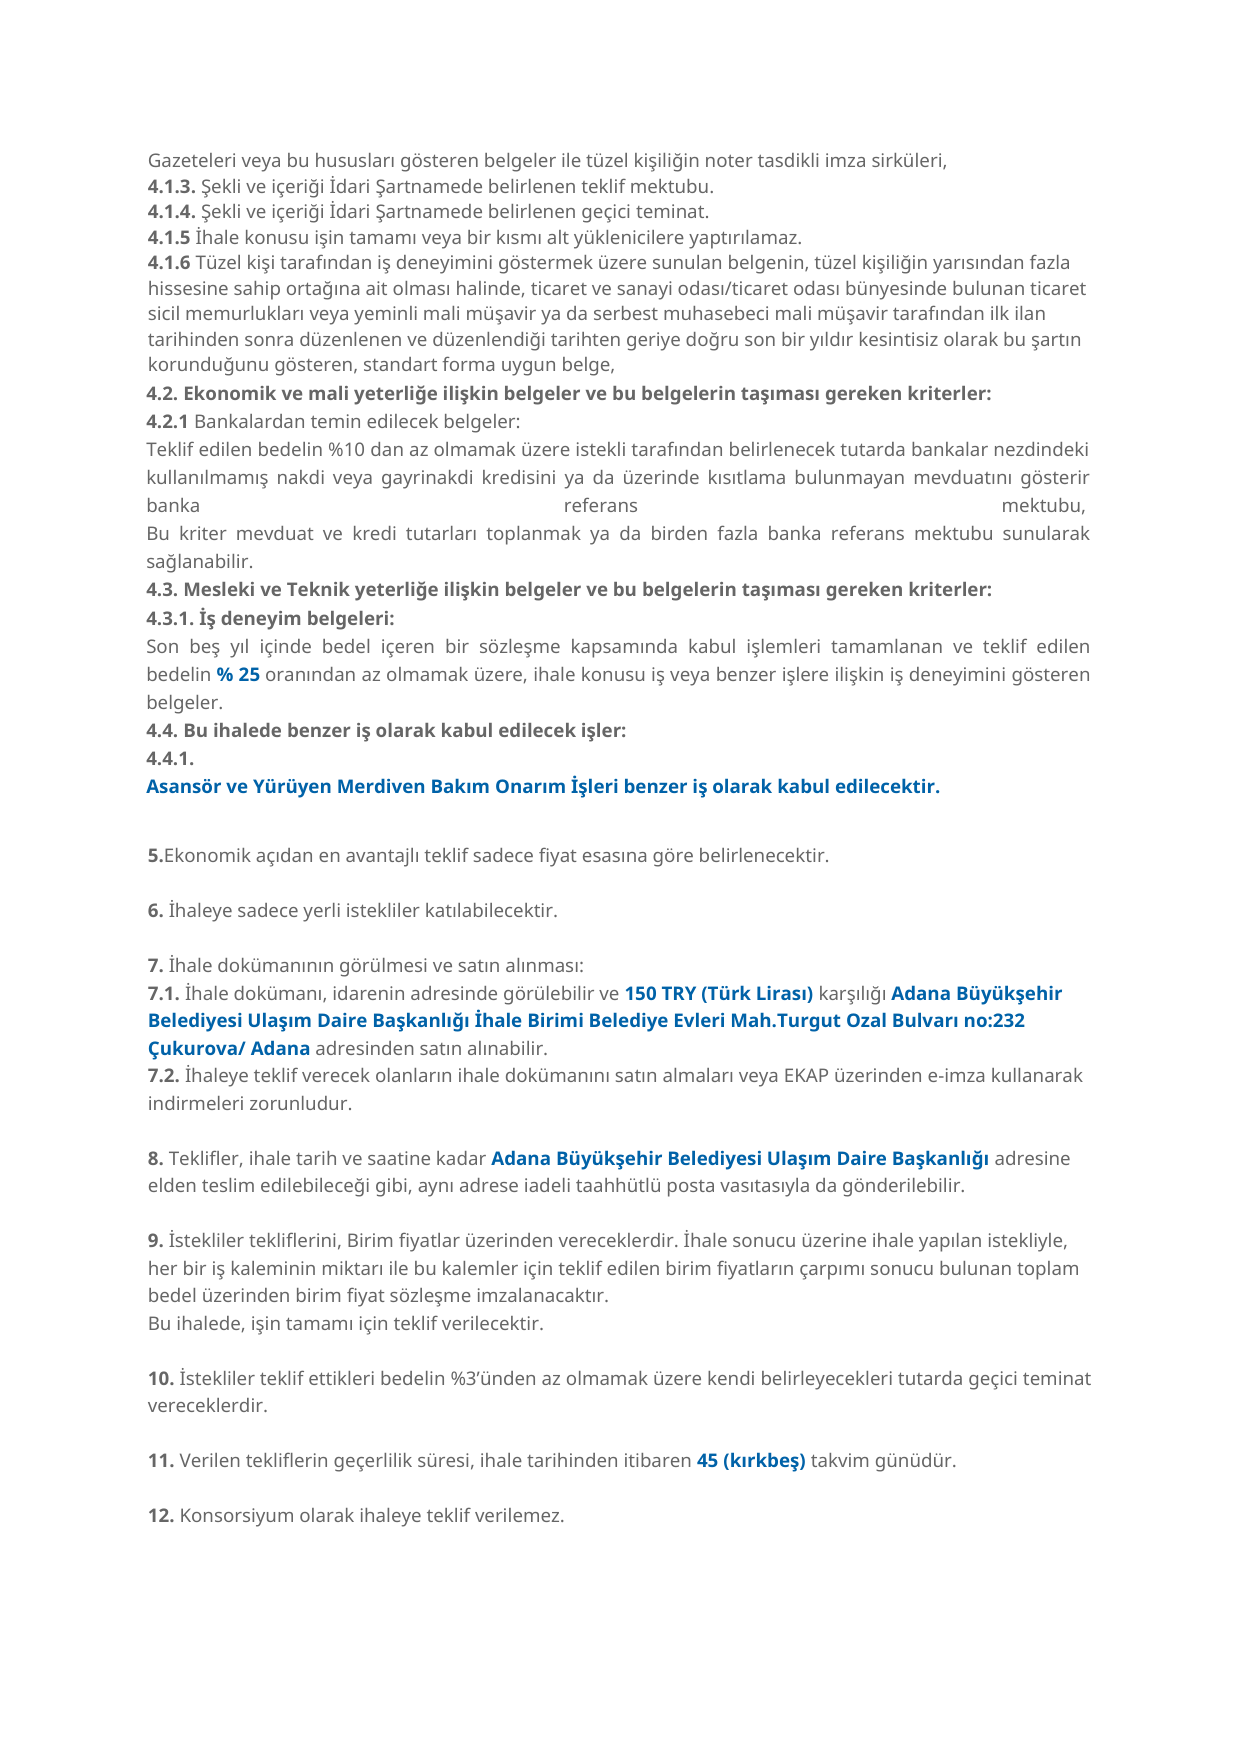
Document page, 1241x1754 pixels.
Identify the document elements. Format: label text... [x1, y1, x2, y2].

table_cell 4.3.1. İş deneyim belgeleri: [146, 602, 1091, 630]
table_cell Teklif edilen bedelin %10 dan az olmamak üzere istekli tarafından belirlenecek tutarda bankalar nezdindeki kullanılmamış nakdi veya gayrinakdi kredisini ya da üzerinde kısıtlama bulunmayan mevduatını gösterir banka referans mektubu, Bu kriter mevduat ve kredi tutarları toplanmak ya da birden fazla banka referans mektubu sunularak sağlanabilir. [146, 434, 1091, 574]
text 5.Ekonomik açıdan en avantajlı teklif sadece fiyat esasına göre belirlenecektir. 6. İhaleye sadece yerli istekliler katılabilecektir. 7. İhale dokümanının görülmesi ve satın alınması: 7.1. İhale dokümanı, idarenin adresinde görülebilir ve 150 TRY (Türk Lirası) karşılığı Adana Büyükşehir Belediyesi Ulaşım Daire Başkanlığı İhale Birimi Belediye Evleri Mah.Turgut Ozal Bulvarı no:232 Çukurova/ Adana adresinden satın alınabilir. 7.2. İhaleye teklif verecek olanların ihale dokümanını satın almaları veya EKAP üzerinden e-imza kullanarak indirmeleri zorunludur. 8. Teklifler, ihale tarih ve saatine kadar Adana Büyükşehir Belediyesi Ulaşım Daire Başkanlığı adresine elden teslim edilebileceği gibi, aynı adrese iadeli taahhütlü posta vasıtasıyla da gönderilebilir. 9. İstekliler tekliflerini, Birim fiyatlar üzerinden vereceklerdir. İhale sonucu üzerine ihale yapılan istekliyle, her bir iş kaleminin miktarı ile bu kalemler için teklif edilen birim fiyatların çarpımı sonucu bulunan toplam bedel üzerinden birim fiyat sözleşme imzalanacaktır. Bu ihalede, işin tamamı için teklif verilecektir. 10. İstekliler teklif ettikleri bedelin %3’ünden az olmamak üzere kendi belirleyecekleri tutarda geçici teminat vereceklerdir. 11. Verilen tekliflerin geçerlilik süresi, ihale tarihinden itibaren 45 (kırkbeş) takvim günüdür. 12. Konsorsiyum olarak ihaleye teklif verilemez. [148, 815, 1093, 1528]
table_header 4.3. Mesleki ve Teknik yeterliğe ilişkin belgeler ve bu belgelerin taşıması gereken kriterler: [146, 574, 1091, 602]
table_cell 4.2.1 Bankalardan temin edilecek belgeler: [146, 405, 1091, 433]
table_header 4.4. Bu ihalede benzer iş olarak kabul edilecek işler: [146, 715, 1091, 743]
table_cell 4.4.1. Asansör ve Yürüyen Merdiven Bakım Onarım İşleri benzer iş olarak kabul edilecektir. [146, 743, 1091, 815]
table_cell Son beş yıl içinde bedel içeren bir sözleşme kapsamında kabul işlemleri tamamlanan ve teklif edilen bedelin % 25 oranından az olmamak üzere, ihale konusu iş veya benzer işlere ilişkin iş deneyimini gösteren belgeler. [146, 630, 1091, 715]
table_header 4.2. Ekonomik ve mali yeterliğe ilişkin belgeler ve bu belgelerin taşıması gereken kriterler: [146, 377, 1091, 405]
